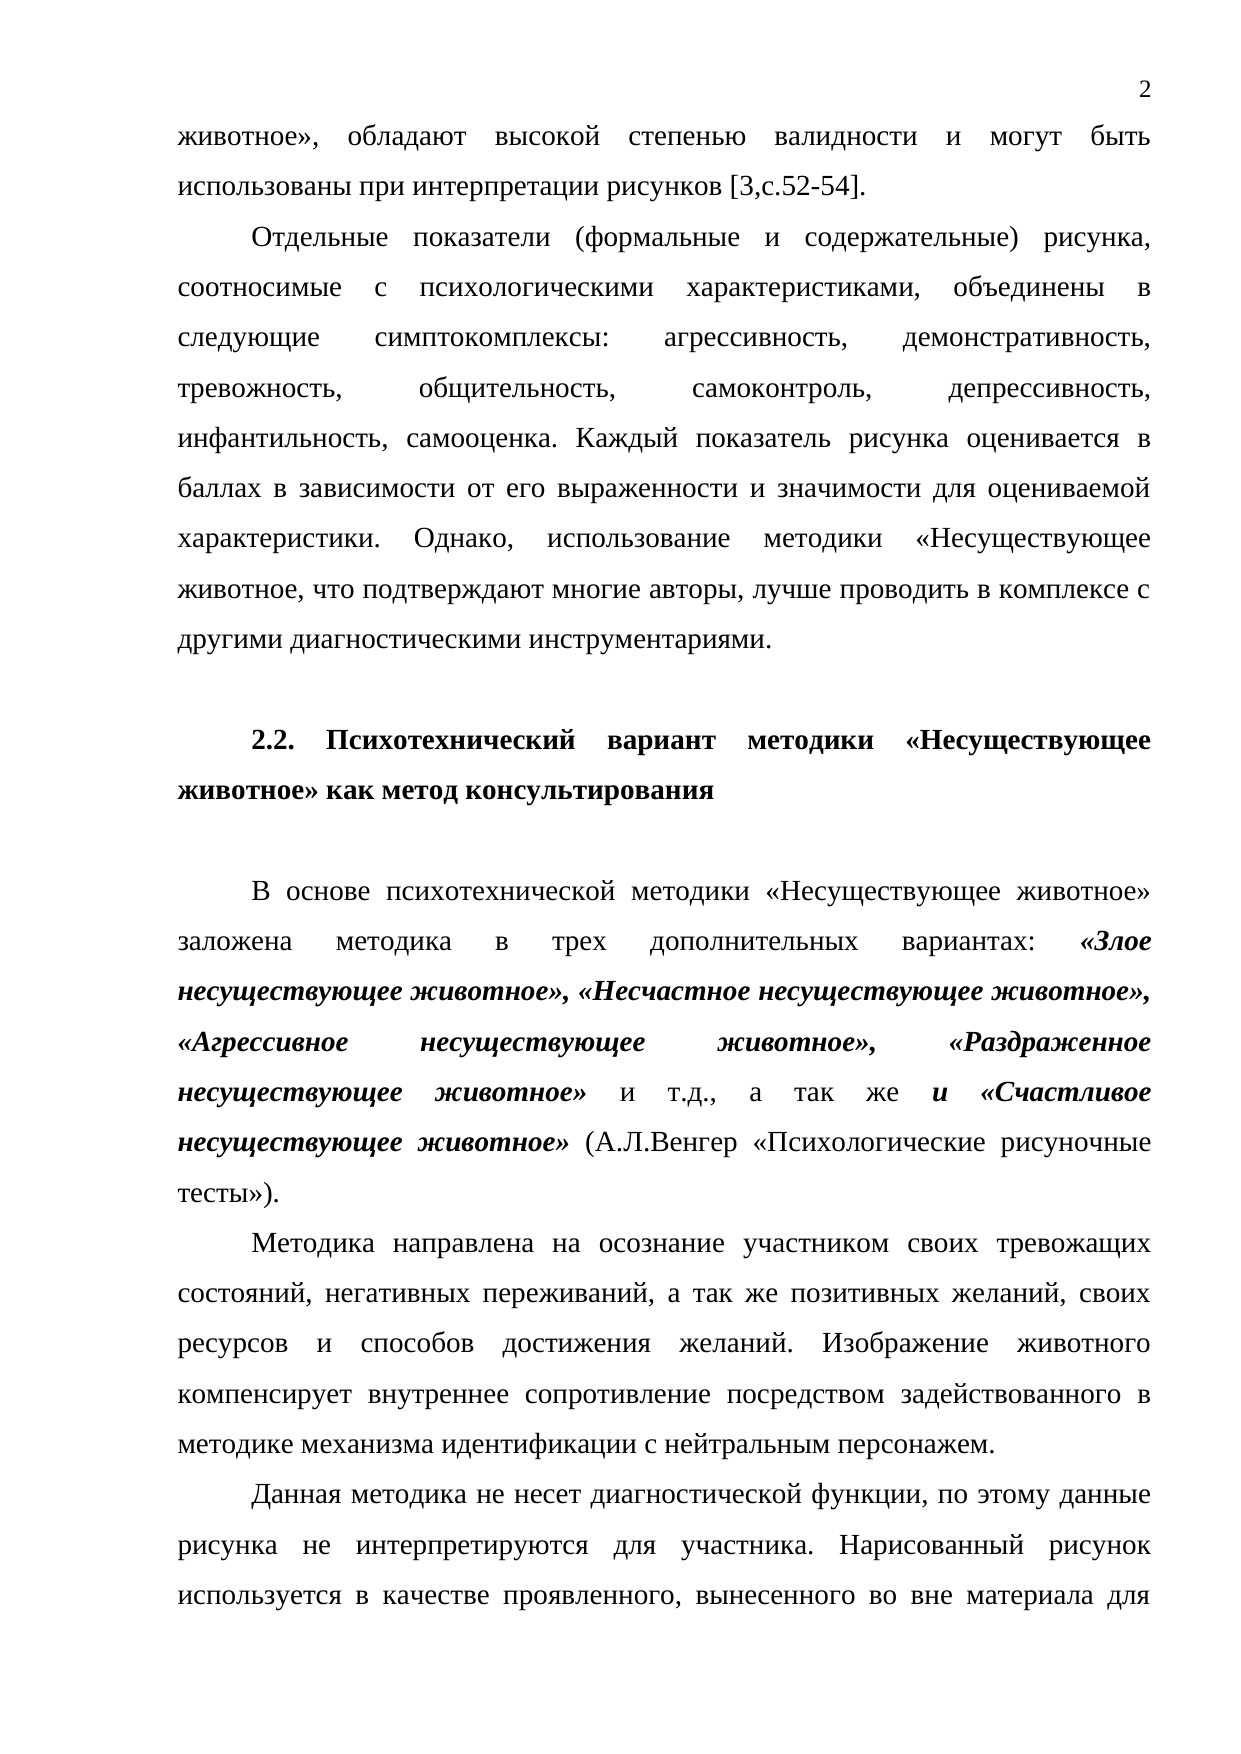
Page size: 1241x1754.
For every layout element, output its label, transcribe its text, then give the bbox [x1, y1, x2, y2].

text Отдельные показатели (формальные и содержательные) рисунка, соотносимые с психологическими характеристиками, объединены в следующие симптокомплексы: агрессивность, демонстративность, тревожность, общительность, самоконтроль, депрессивность, инфантильность, самооценка. Каждый показатель рисунка оценивается в баллах в зависимости от его выраженности и значимости для оцениваемой характеристики. Однако, использование методики «Несуществующее животное, что подтверждают многие авторы, лучше проводить в комплексе с другими диагностическими инструментариями. [177, 219, 1152, 655]
text Методика направлена на осознание участником своих тревожащих состояний, негативных переживаний, а так же позитивных желаний, своих ресурсов и способов достижения желаний. Изображение животного компенсирует внутреннее сопротивление посредством задействованного в методике механизма идентификации с нейтральным персонажем. [177, 1225, 1152, 1460]
text В основе психотехнической методики «Несуществующее животное» заложена методика в трех дополнительных вариантах: «Злое несуществующее животное», «Несчастное несуществующее животное», «Агрессивное несуществующее животное», «Раздраженное несуществующее животное» и т.д., а так же и «Счастливое несуществующее животное» (А.Л.Венгер «Психологические рисуночные тесты»). [177, 873, 1152, 1208]
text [177, 1477, 1152, 1611]
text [177, 118, 1152, 202]
text 2.2. Психотехнический вариант методики «Несуществующее животное» как метод консультирования [177, 722, 1152, 806]
